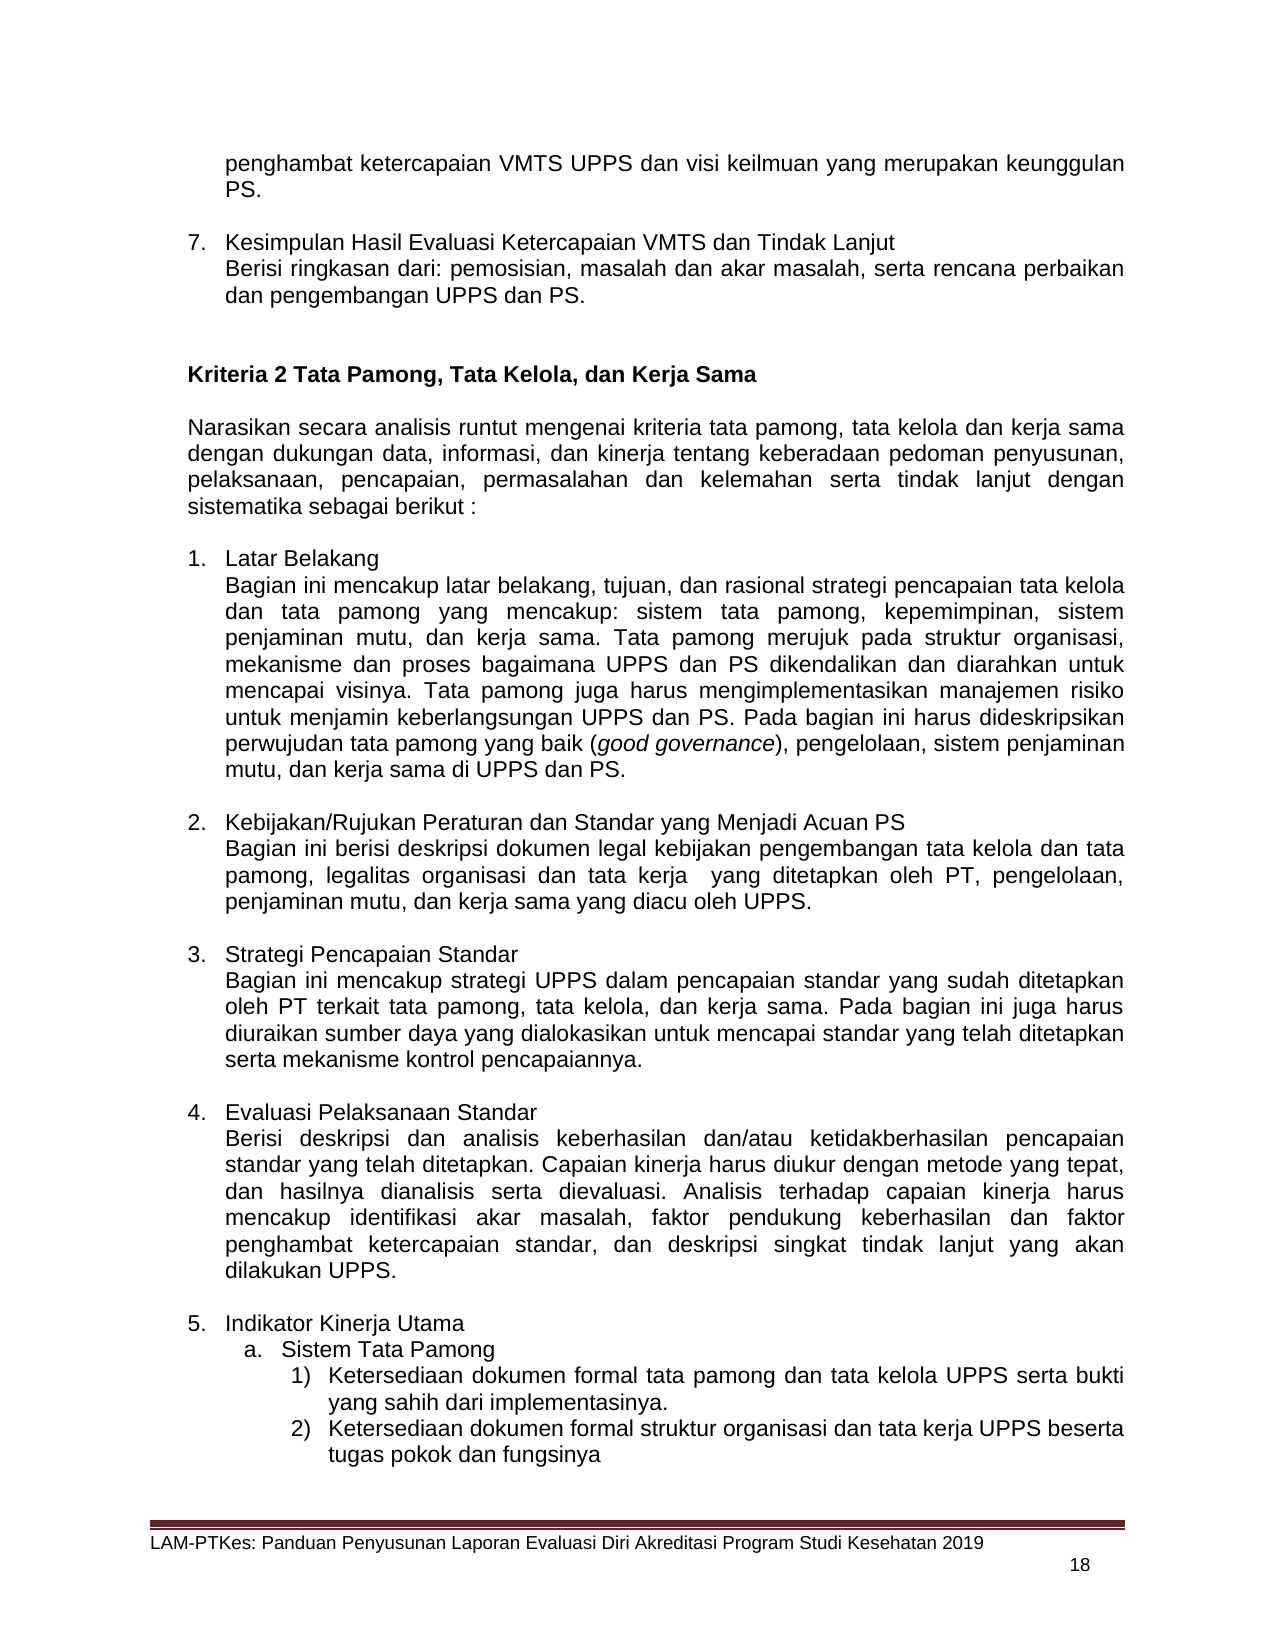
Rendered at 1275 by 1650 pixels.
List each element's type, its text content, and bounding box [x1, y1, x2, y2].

list Indikator Kinerja Utama [187, 1309, 1125, 1336]
text Berisi ringkasan dari: pemosisian, masalah dan akar masalah, serta rencana perbaikan dan pengembangan UPPS dan PS. [225, 255, 1125, 308]
list Sistem Tata Pamong [244, 1336, 1125, 1362]
list Ketersediaan dokumen formal struktur organisasi dan tata kerja UPPS beserta tugas pokok dan fungsinya [291, 1415, 1125, 1468]
subtitle Kriteria 2 Tata Pamong, Tata Kelola, dan Kerja Sama [187, 361, 1125, 387]
text Narasikan secara analisis runtut mengenai kriteria tata pamong, tata kelola dan kerja sama dengan dukungan data, informasi, dan kinerja tentang keberadaan pedoman penyusunan, pelaksanaan, pencapaian, permasalahan dan kelemahan serta tindak lanjut dengan sistematika sebagai berikut : [187, 413, 1125, 519]
list Kesimpulan Hasil Evaluasi Ketercapaian VMTS dan Tindak Lanjut [187, 229, 1125, 255]
list Latar Belakang [187, 545, 1125, 572]
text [225, 150, 1125, 203]
list Ketersediaan dokumen formal tata pamong dan tata kelola UPPS serta bukti yang sahih dari implementasinya. [291, 1362, 1125, 1415]
text Bagian ini berisi deskripsi dokumen legal kebijakan pengembangan tata kelola dan tata pamong, legalitas organisasi dan tata kerja yang ditetapkan oleh PT, pengelolaan, penjaminan mutu, dan kerja sama yang diacu oleh UPPS. [225, 835, 1125, 914]
text Bagian ini mencakup strategi UPPS dalam pencapaian standar yang sudah ditetapkan oleh PT terkait tata pamong, tata kelola, dan kerja sama. Pada bagian ini juga harus diuraikan sumber daya yang dialokasikan untuk mencapai standar yang telah ditetapkan serta mekanisme kontrol pencapaiannya. [225, 967, 1125, 1072]
list Kebijakan/Rujukan Peraturan dan Standar yang Menjadi Acuan PS [187, 809, 1125, 835]
list Evaluasi Pelaksanaan Standar [187, 1099, 1125, 1125]
list Strategi Pencapaian Standar [187, 941, 1125, 967]
text Berisi deskripsi dan analisis keberhasilan dan/atau ketidakberhasilan pencapaian standar yang telah ditetapkan. Capaian kinerja harus diukur dengan metode yang tepat, dan hasilnya dianalisis serta dievaluasi. Analisis terhadap capaian kinerja harus mencakup identifikasi akar masalah, faktor pendukung keberhasilan dan faktor penghambat ketercapaian standar, dan deskripsi singkat tindak lanjut yang akan dilakukan UPPS. [225, 1125, 1125, 1283]
text Bagian ini mencakup latar belakang, tujuan, dan rasional strategi pencapaian tata kelola dan tata pamong yang mencakup: sistem tata pamong, kepemimpinan, sistem penjaminan mutu, dan kerja sama. Tata pamong merujuk pada struktur organisasi, mekanisme dan proses bagaimana UPPS dan PS dikendalikan dan diarahkan untuk mencapai visinya. Tata pamong juga harus mengimplementasikan manajemen risiko untuk menjamin keberlangsungan UPPS dan PS. Pada bagian ini harus dideskripsikan perwujudan tata pamong yang baik (good governance), pengelolaan, sistem penjaminan mutu, dan kerja sama di UPPS dan PS. [225, 572, 1125, 782]
